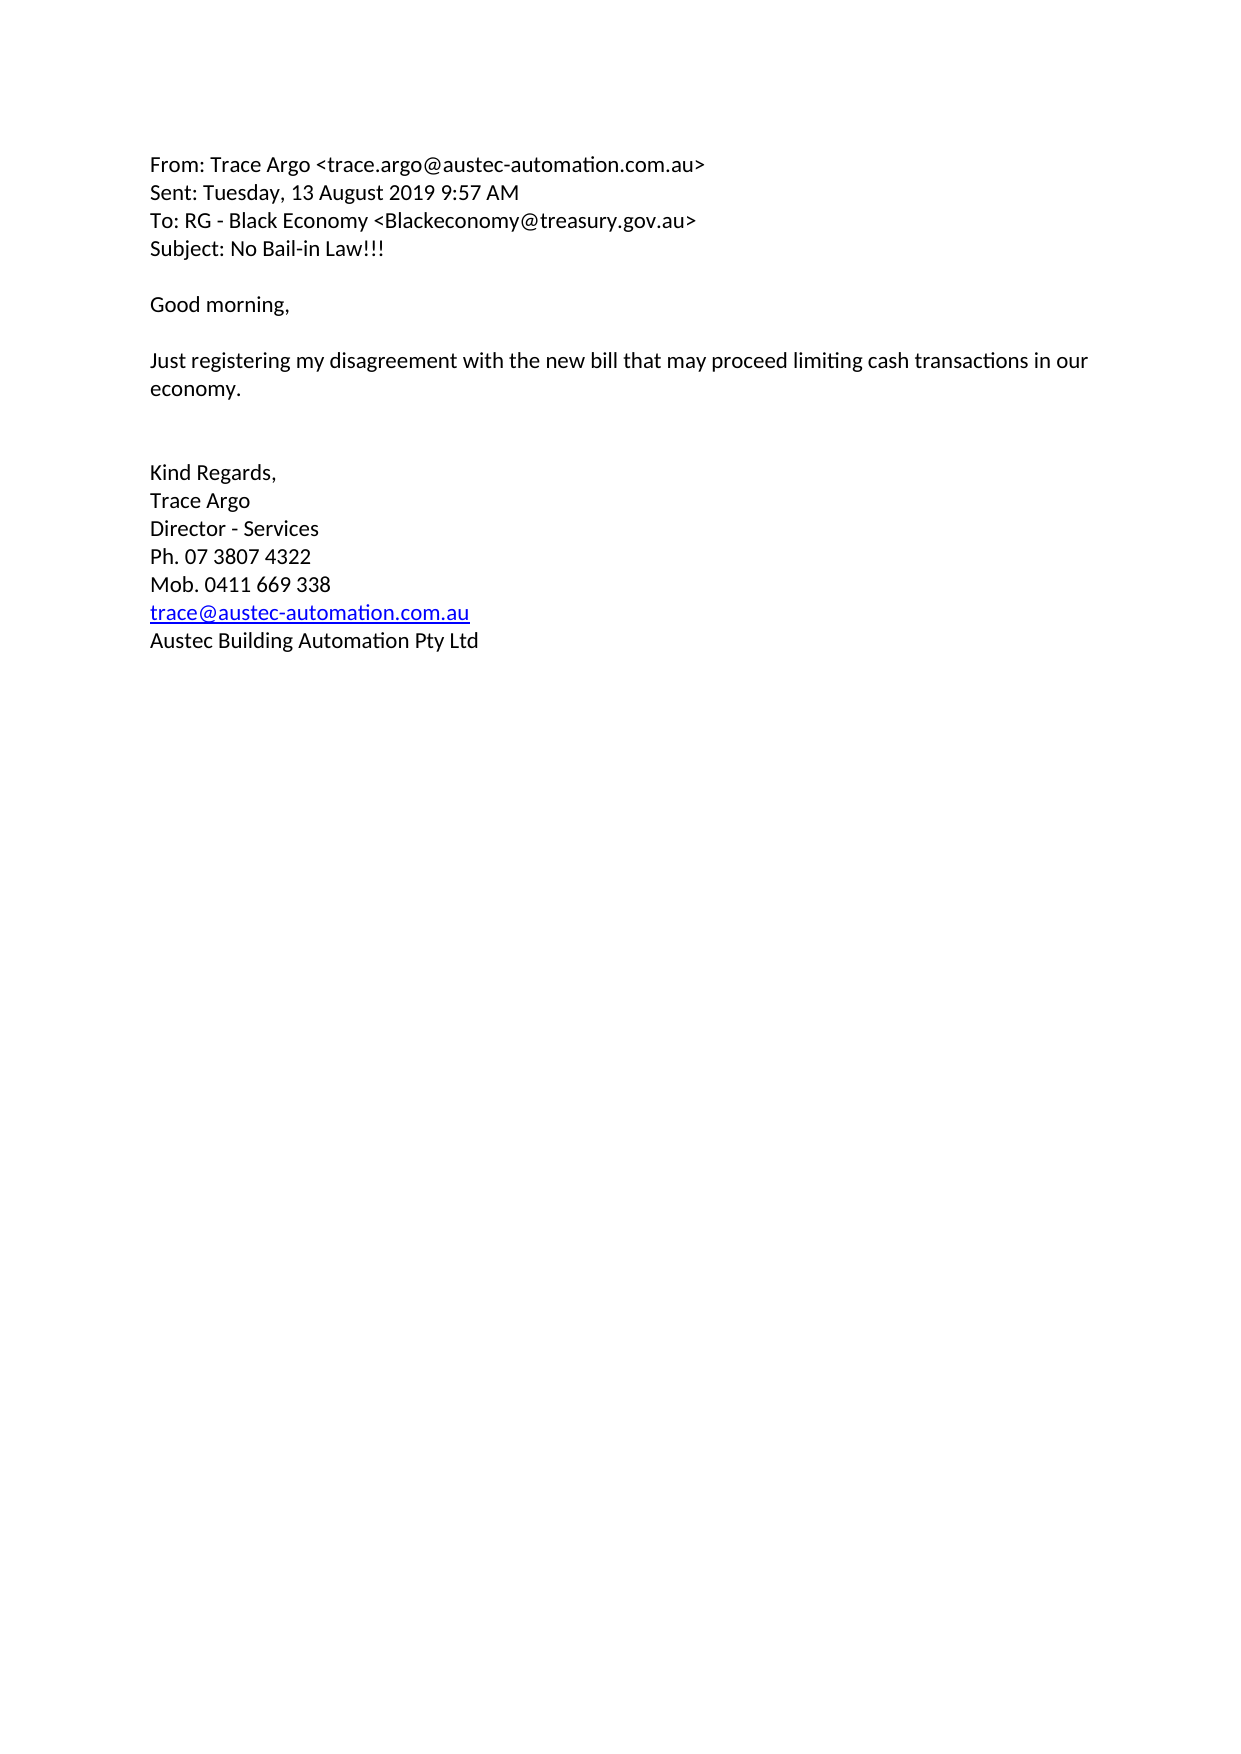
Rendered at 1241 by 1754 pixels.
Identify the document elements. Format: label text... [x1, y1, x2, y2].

text Just registering my disagreement with the new bill that may proceed limiting cash transactions in our economy. [150, 346, 1090, 402]
text Austec Building Automation Pty Ltd [150, 626, 1090, 654]
text Trace Argo [150, 486, 1090, 514]
text Director - Services [150, 514, 1090, 542]
text Mob. 0411 669 338 [150, 570, 1090, 598]
text From: Trace Argo <trace.argo@austec-automation.com.au> Sent: Tuesday, 13 August 2019 9:57 AM To: RG - Black Economy <Blackeconomy@treasury.gov.au> Subject: No Bail-in Law!!! [150, 150, 1090, 262]
text Ph. 07 3807 4322 [150, 542, 1090, 570]
text trace@austec-automation.com.au [150, 598, 1090, 626]
text Good morning, [150, 290, 1090, 318]
text Kind Regards, [150, 458, 1090, 486]
